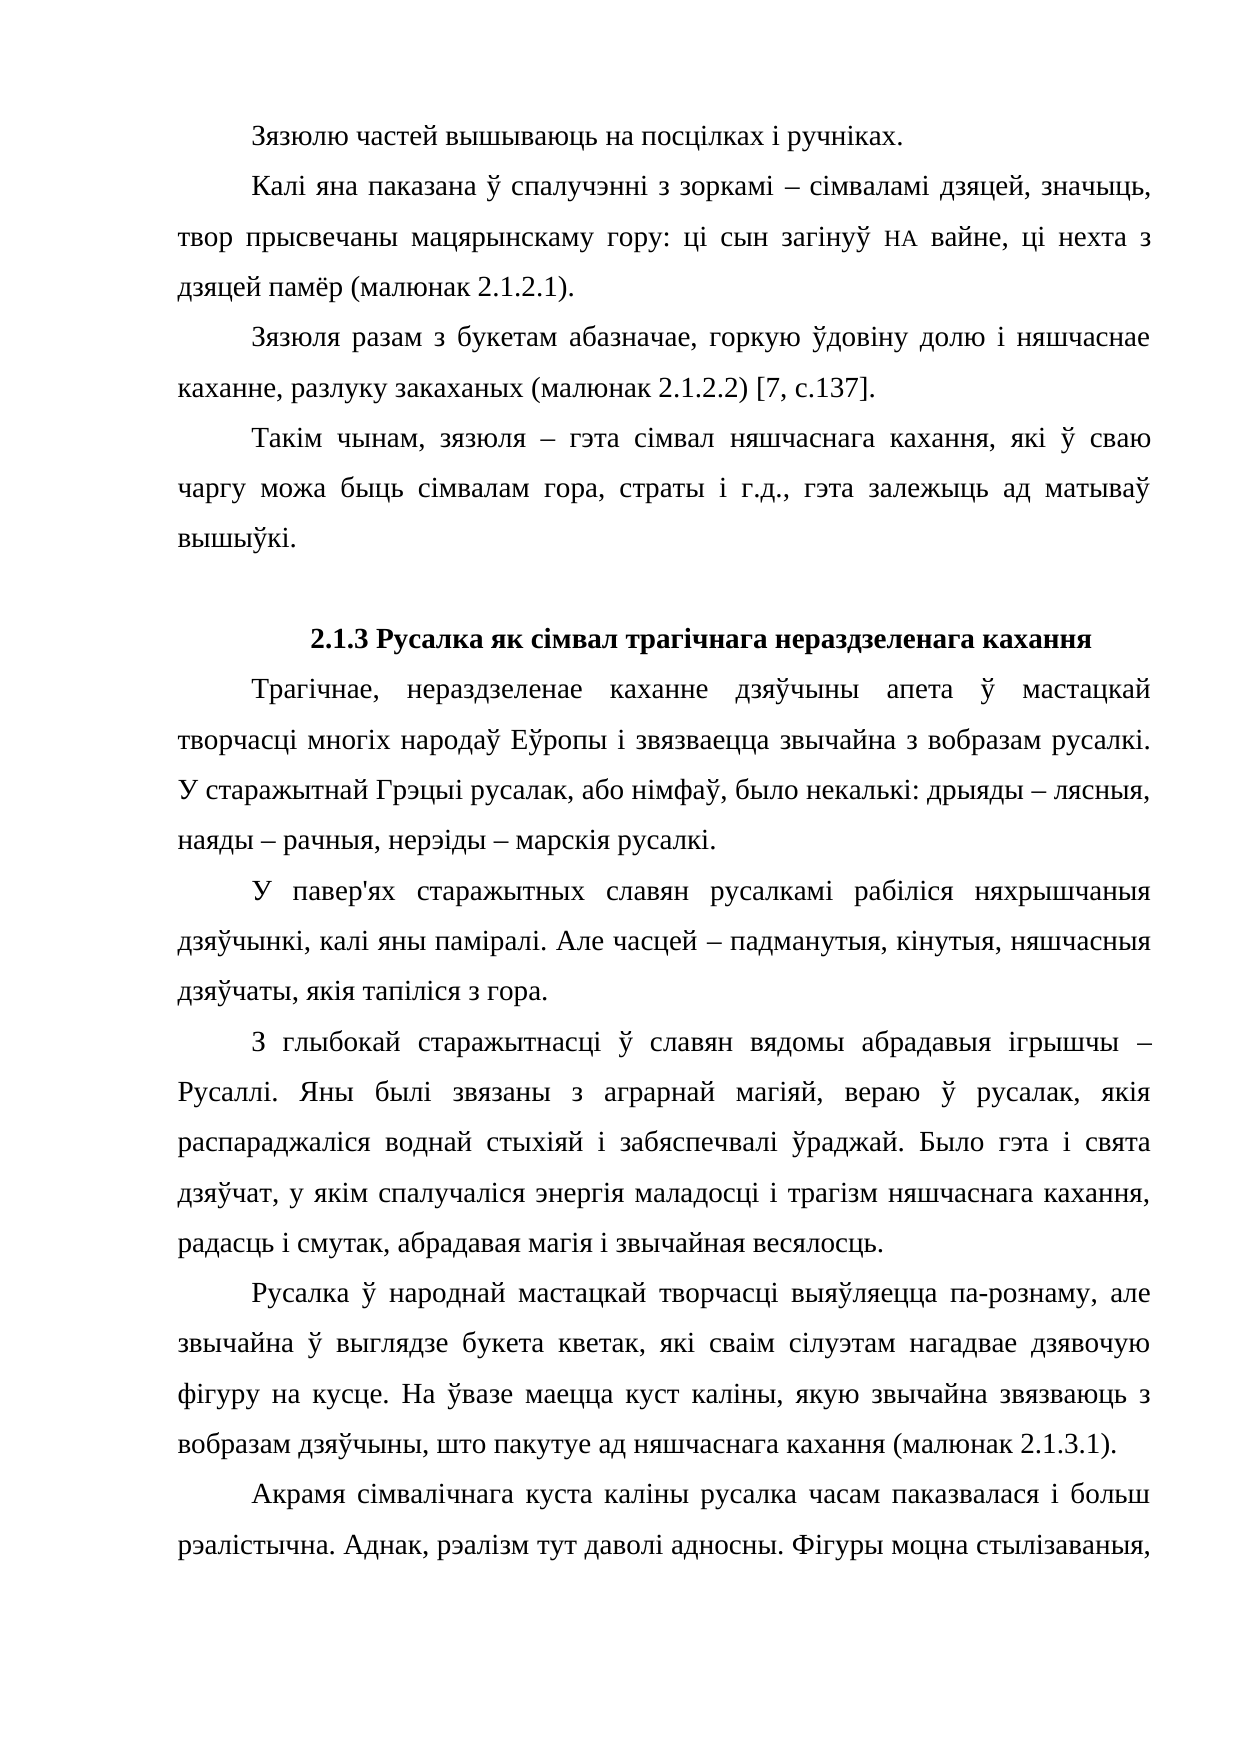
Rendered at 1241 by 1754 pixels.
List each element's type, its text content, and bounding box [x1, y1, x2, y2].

text Русалка ў народнай мастацкай творчасці выяўляецца па-рознаму, але звычайна ў выглядзе букета кветак, які сваім сілуэтам нагадвае дзявочую фігуру на кусце. На ўвазе маецца куст каліны, якую звычайна звязваюць з вобразам дзяўчыны, што пакутуе ад няшчаснага кахання (малюнак 2.1.3.1). [177, 1275, 1152, 1460]
text З глыбокай старажытнасці ў славян вядомы абрадавыя ігрышчы – Русаллі. Яны былі звязаны з аграрнай магіяй, вераю ў русалак, якія распараджаліся воднай стыхіяй і забяспечвалі ўраджай. Было гэта і свята дзяўчат, у якім спалучаліся энергія маладосці і трагізм няшчаснага кахання, радасць і смутак, абрадавая магія і звычайная весялосць. [177, 1024, 1152, 1258]
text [177, 1477, 1152, 1560]
text Калі яна паказана ў спалучэнні з зоркамі – сімваламі дзяцей, значыць, твор прысвечаны мацярынскаму гору: ці сын загінуў на вайне, ці нехта з дзяцей памёр (малюнак 2.1.2.1). [177, 168, 1152, 303]
text Зязюлю частей вышываюць на посцілках і ручніках. [177, 118, 1152, 152]
text Такім чынам, зязюля – гэта сімвал няшчаснага кахання, які ў сваю чаргу можа быць сімвалам гора, страты і г.д., гэта залежыць ад матываў вышыўкі. [177, 420, 1152, 554]
text Трагічнае, нераздзеленае каханне дзяўчыны апета ў мастацкай творчасці многіх народаў Еўропы і звязваецца звычайна з вобразам русалкі. У старажытнай Грэцыі русалак, або німфаў, было некалькі: дрыяды – лясныя, наяды – рачныя, нерэіды – марскія русалкі. [177, 672, 1152, 856]
text 2.1.3 Русалка як сімвал трагічнага нераздзеленага кахання [177, 621, 1152, 655]
text У павер'ях старажытных славян русалкамі рабіліся няхрышчаныя дзяўчынкі, калі яны паміралі. Але часцей – падманутыя, кінутыя, няшчасныя дзяўчаты, якія тапіліся з гора. [177, 873, 1152, 1007]
text Зязюля разам з букетам абазначае, горкую ўдовіну долю і няшчаснае каханне, разлуку закаханых (малюнак 2.1.2.2) [7, с.137]. [177, 319, 1152, 403]
